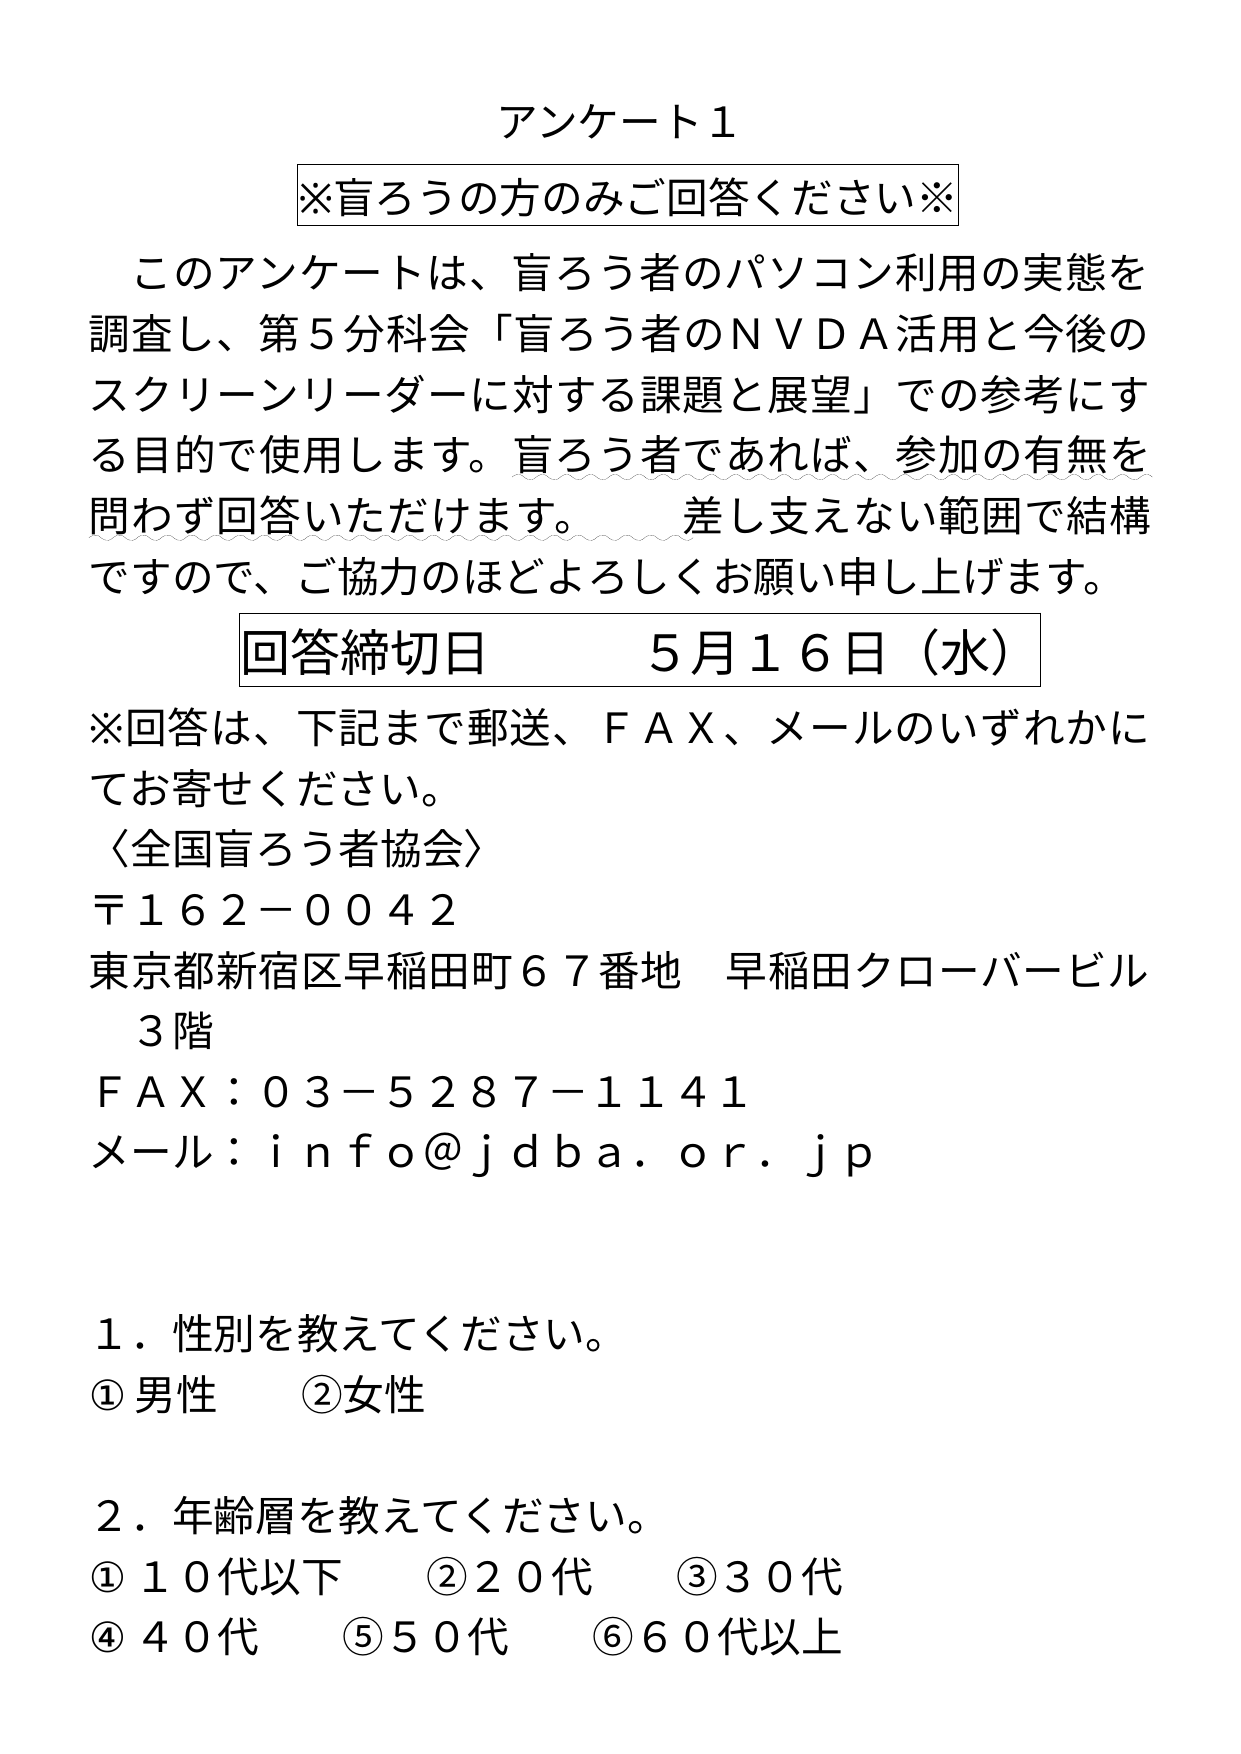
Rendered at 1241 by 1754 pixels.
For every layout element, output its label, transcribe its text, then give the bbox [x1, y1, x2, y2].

text ④４０代 ⑤５０代 ⑥６０代以上 [89, 1604, 1152, 1665]
text ※回答は、下記まで郵送、ＦＡＸ、メールのいずれかにてお寄せください。 [89, 695, 1152, 816]
text アンケート１ [89, 89, 1152, 149]
text ①１０代以下 ②２０代 ③３０代 [89, 1544, 1152, 1604]
text ２．年齢層を教えてください。 [89, 1483, 1152, 1544]
text ※盲ろうの方のみご回答ください※ [89, 149, 1152, 240]
text このアンケートは、盲ろう者のパソコン利用の実態を調査し、第５分科会「盲ろう者のＮＶＤＡ活用と今後のスクリーンリーダーに対する課題と展望」での参考にする目的で使用します。盲ろう者であれば、参加の有無を問わず回答いただけます。 差し支えない範囲で結構ですので、ご協力のほどよろしくお願い申し上げます。 [89, 240, 1152, 604]
text 東京都新宿区早稲田町６７番地 早稲田クローバービル３階 [89, 938, 1152, 1059]
text ①男性 ②女性 [89, 1362, 1152, 1423]
text 〒１６２－００４２ [89, 877, 1152, 938]
text １．性別を教えてください。 [89, 1301, 1152, 1362]
text 〈全国盲ろう者協会〉 [89, 816, 1152, 877]
text 回答締切日 ５月１６日（水） [89, 604, 1152, 695]
text メール：ｉｎｆｏ＠ｊｄｂａ．ｏｒ．ｊｐ [89, 1119, 1152, 1180]
text ＦＡＸ：０３－５２８７－１１４１ [89, 1059, 1152, 1119]
